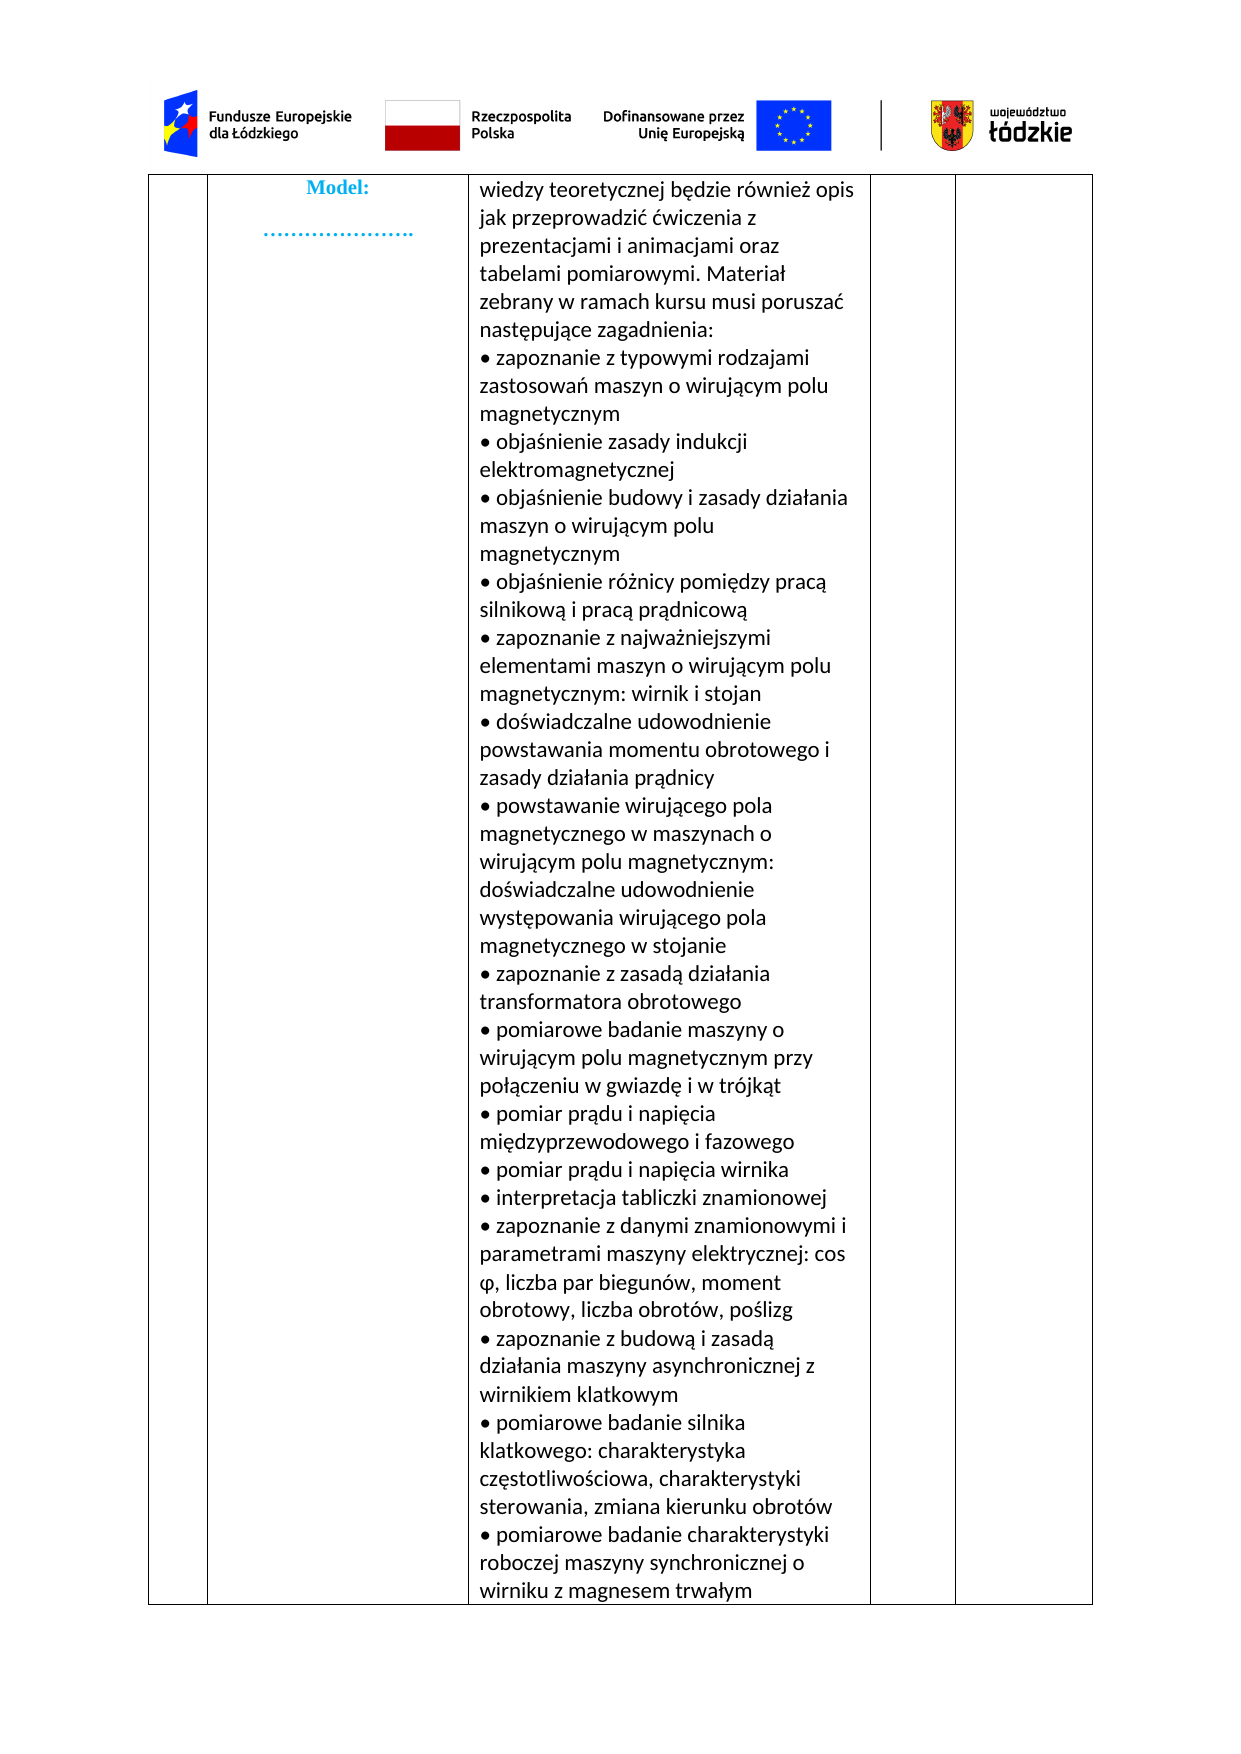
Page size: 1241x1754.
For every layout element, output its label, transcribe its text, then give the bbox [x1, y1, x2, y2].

picture [147, 73, 1089, 174]
table_cell [149, 175, 207, 1604]
table_cell [956, 175, 1092, 1604]
table_cell 1 [871, 175, 955, 1604]
table_cell Stanowisko do badania silników AC Producent: …………………. Typ: ………………….. Model: …………………. [208, 175, 468, 1604]
